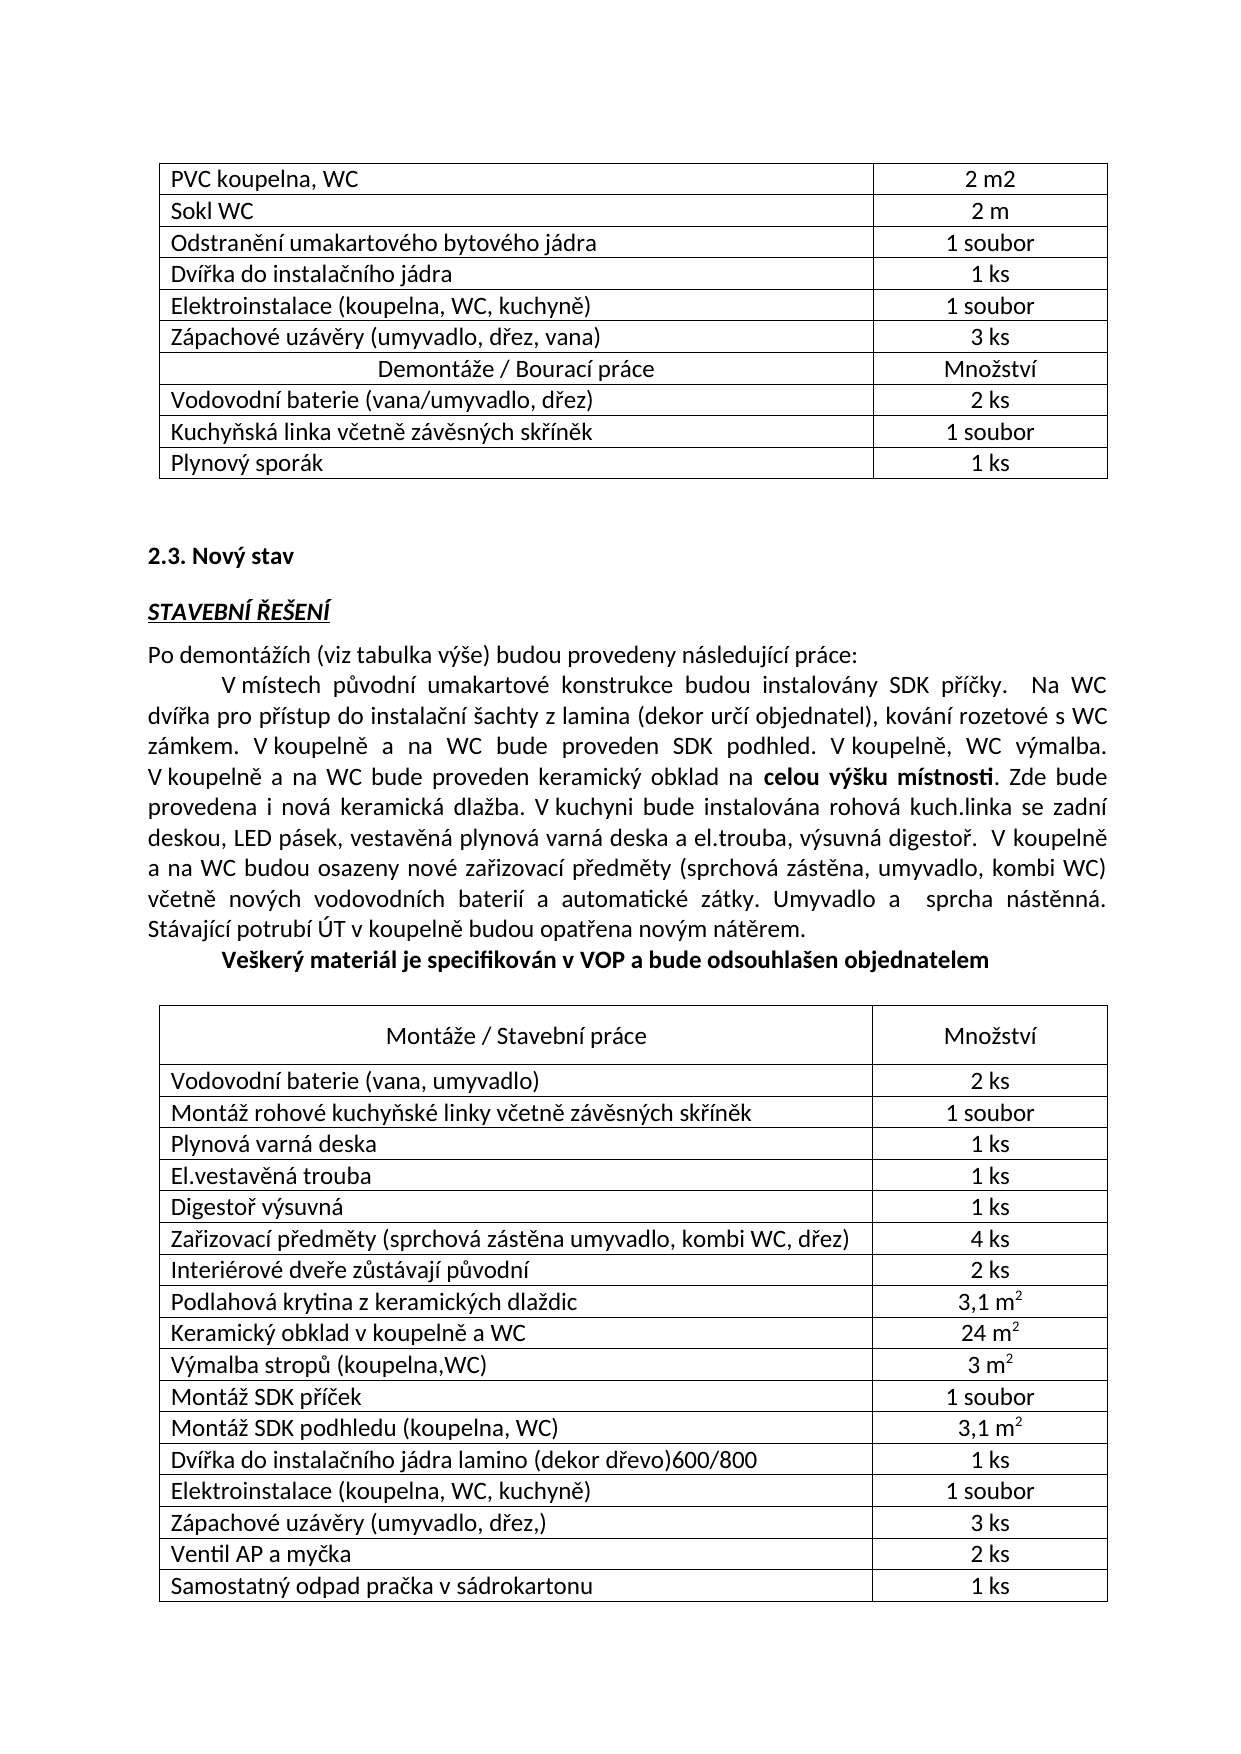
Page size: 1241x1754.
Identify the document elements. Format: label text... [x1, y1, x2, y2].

table_cell 1 soubor [873, 1381, 1107, 1411]
table_cell Ventil AP a myčka [160, 1539, 872, 1569]
table_cell Zařizovací předměty (sprchová zástěna umyvadlo, kombi WC, dřez) [160, 1223, 872, 1253]
table_cell Samostatný odpad pračka v sádrokartonu [160, 1570, 872, 1601]
text STAVEBNÍ ŘEŠENÍ [148, 596, 1107, 626]
text Veškerý materiál je specifikován v VOP a bude odsouhlašen objednatelem [148, 944, 1107, 974]
table_cell Výmalba stropů (koupelna,WC) [160, 1349, 872, 1380]
table_cell Kuchyňská linka včetně závěsných skříněk [160, 416, 873, 447]
table_cell 3 ks [873, 1507, 1107, 1537]
table_cell 2 m2 [874, 164, 1107, 194]
table_cell 1 ks [873, 1128, 1107, 1159]
table_cell 1 ks [874, 448, 1107, 478]
table_cell Plynový sporák [160, 448, 873, 478]
table_cell Zápachové uzávěry (umyvadlo, dřez, vana) [160, 321, 873, 352]
table_cell Demontáže / Bourací práce [160, 353, 873, 383]
table_cell 1 ks [873, 1444, 1107, 1474]
table_header Montáže / Stavební práce [160, 1006, 872, 1064]
table_cell 1 soubor [874, 227, 1107, 257]
table_cell Sokl WC [160, 195, 873, 226]
table_cell 2 ks [873, 1255, 1107, 1285]
table_cell 1 soubor [874, 416, 1107, 447]
text 2.3. Nový stav [148, 540, 1107, 571]
table_cell Montáž SDK příček [160, 1381, 872, 1411]
text Po demontážích (viz tabulka výše) budou provedeny následující práce: [148, 639, 1107, 669]
table_cell 1 ks [873, 1160, 1107, 1190]
table_cell Keramický obklad v koupelně a WC [160, 1318, 872, 1348]
table_cell 2 m [874, 195, 1107, 226]
table_cell 3 ks [874, 321, 1107, 352]
table_cell 2 ks [873, 1539, 1107, 1569]
table_cell 3 m2 [873, 1349, 1107, 1380]
text V místech původní umakartové konstrukce budou instalovány SDK příčky. Na WC dvířka pro přístup do instalační šachty z lamina (dekor určí objednatel), kování rozetové s WC zámkem. V koupelně a na WC bude proveden SDK podhled. V koupelně, WC výmalba. V koupelně a na WC bude proveden keramický obklad na celou výšku místnosti. Zde bude provedena i nová keramická dlažba. V kuchyni bude instalována rohová kuch.linka se zadní deskou, LED pásek, vestavěná plynová varná deska a el.trouba, výsuvná digestoř. V koupelně a na WC budou osazeny nové zařizovací předměty (sprchová zástěna, umyvadlo, kombi WC) včetně nových vodovodních baterií a automatické zátky. Umyvadlo a sprcha nástěnná. Stávající potrubí ÚT v koupelně budou opatřena novým nátěrem. [148, 669, 1107, 944]
table_cell Dvířka do instalačního jádra lamino (dekor dřevo)600/800 [160, 1444, 872, 1474]
table_cell 3,1 m2 [873, 1412, 1107, 1443]
table_cell 4 ks [873, 1223, 1107, 1253]
table_cell Odstranění umakartového bytového jádra [160, 227, 873, 257]
table_cell 3,1 m2 [873, 1286, 1107, 1317]
table_cell Digestoř výsuvná [160, 1191, 872, 1222]
table_cell Vodovodní baterie (vana/umyvadlo, dřez) [160, 385, 873, 415]
table_cell Interiérové dveře zůstávají původní [160, 1255, 872, 1285]
table_cell Montáž SDK podhledu (koupelna, WC) [160, 1412, 872, 1443]
table_cell Podlahová krytina z keramických dlaždic [160, 1286, 872, 1317]
table_cell 24 m2 [873, 1318, 1107, 1348]
table_cell 1 ks [873, 1570, 1107, 1601]
table_cell 1 ks [873, 1191, 1107, 1222]
table_cell Množství [874, 353, 1107, 383]
table_cell 1 soubor [874, 290, 1107, 320]
table_cell 2 ks [874, 385, 1107, 415]
table_cell Zápachové uzávěry (umyvadlo, dřez,) [160, 1507, 872, 1537]
table_cell El.vestavěná trouba [160, 1160, 872, 1190]
table_cell 1 soubor [873, 1097, 1107, 1127]
table_header Množství [873, 1006, 1107, 1064]
table_cell Elektroinstalace (koupelna, WC, kuchyně) [160, 1475, 872, 1506]
table_cell 1 soubor [873, 1475, 1107, 1506]
table_cell 2 ks [873, 1065, 1107, 1096]
table_cell Montáž rohové kuchyňské linky včetně závěsných skříněk [160, 1097, 872, 1127]
table_cell Dvířka do instalačního jádra [160, 258, 873, 289]
table_cell Plynová varná deska [160, 1128, 872, 1159]
table_cell PVC koupelna, WC [160, 164, 873, 194]
table_cell Elektroinstalace (koupelna, WC, kuchyně) [160, 290, 873, 320]
table_cell 1 ks [874, 258, 1107, 289]
table_cell Vodovodní baterie (vana, umyvadlo) [160, 1065, 872, 1096]
